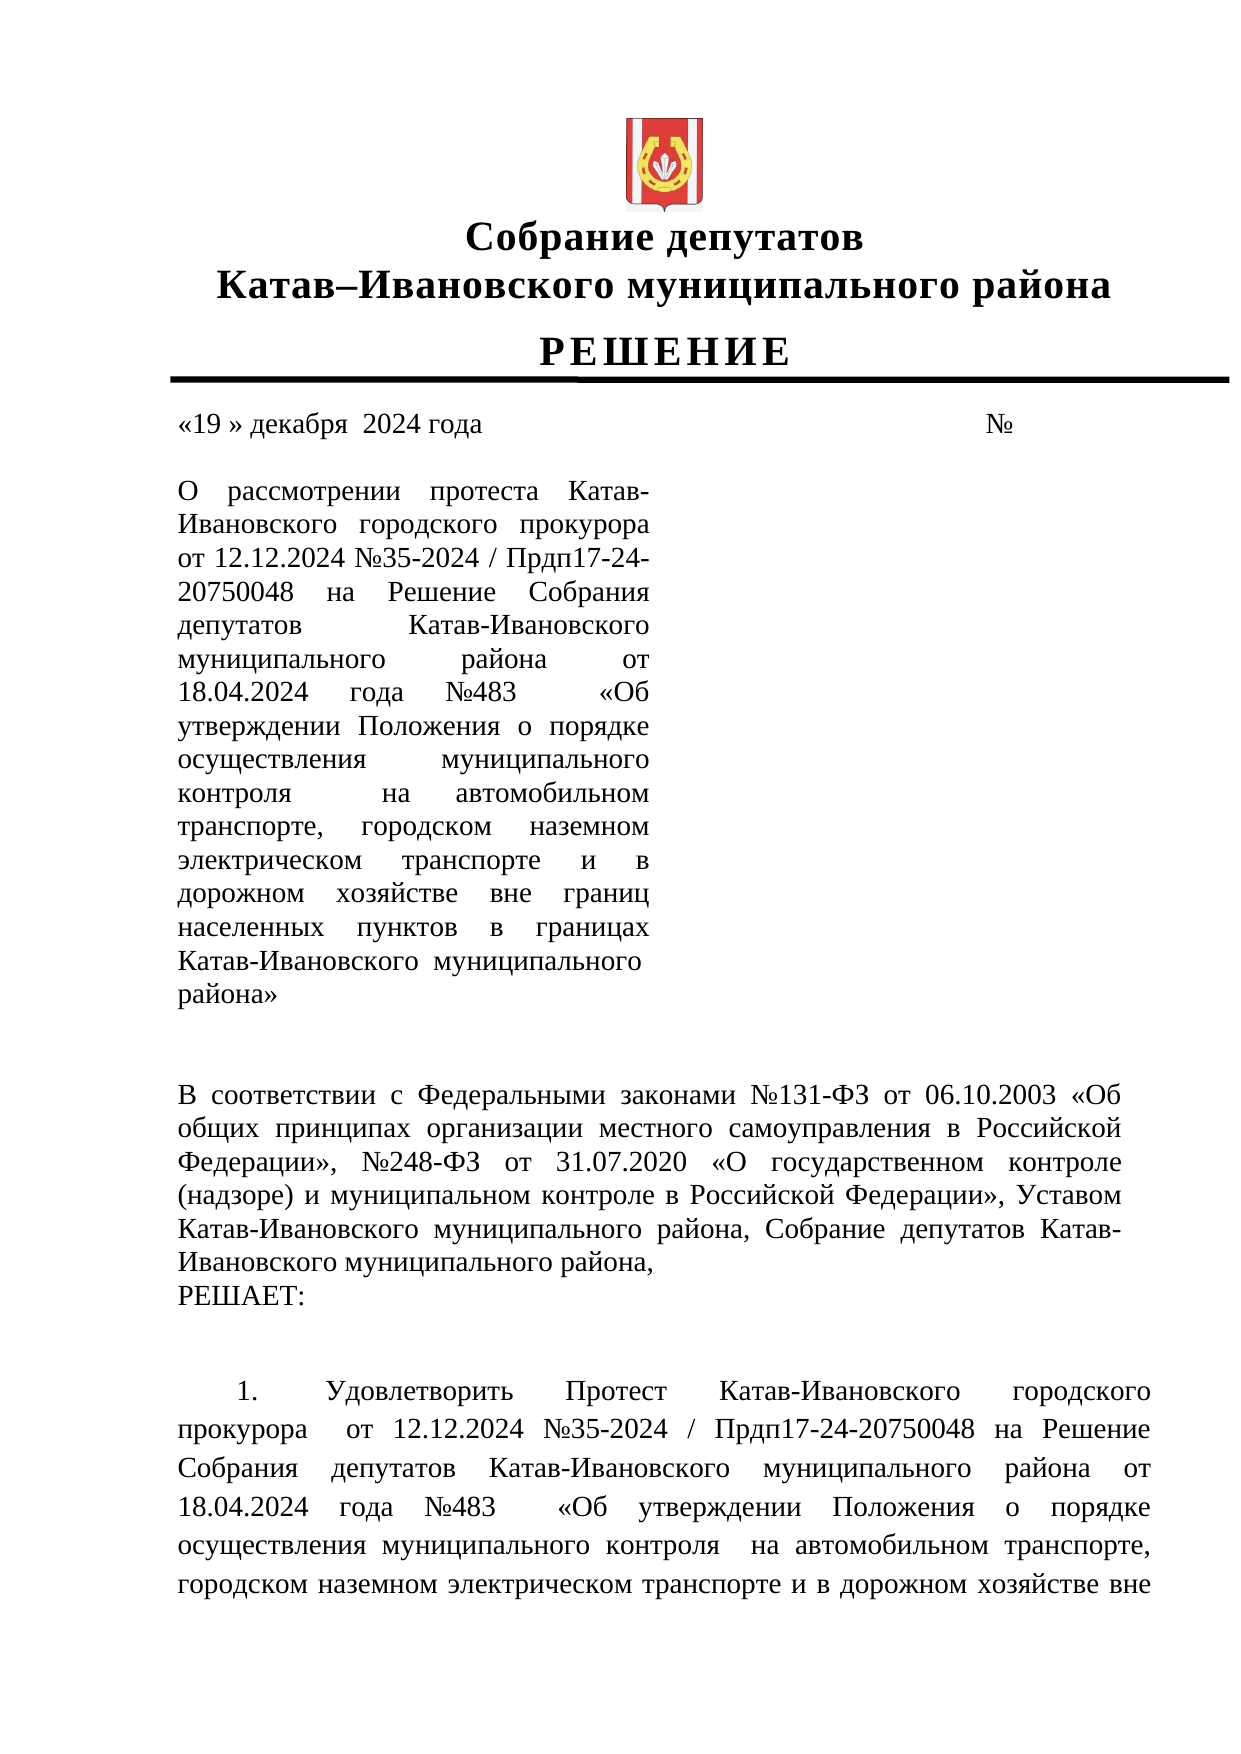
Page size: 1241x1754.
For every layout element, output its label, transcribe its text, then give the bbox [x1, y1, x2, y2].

text О рассмотрении протеста Катав-Ивановского городского прокурора от 12.12.2024 №35-2024 / Прдп17-24-20750048 на Решение Собрания депутатов Катав-Ивановского муниципального района от 18.04.2024 года №483 «Об утверждении Положения о порядке осуществления муниципального контроля на автомобильном транспорте, городском наземном электрическом транспорте и в дорожном хозяйстве вне границ населенных пунктов в границах Катав-Ивановского муниципального [177, 473, 650, 976]
text РЕШАЕТ: [177, 1278, 650, 1312]
text РЕШЕНИЕ [177, 327, 1152, 375]
text «19 » декабря 2024 года № [177, 406, 1152, 439]
text района» [177, 976, 650, 1010]
text Собрание депутатов [177, 212, 1152, 260]
text Катав–Ивановского муниципального района [177, 260, 1152, 308]
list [177, 1373, 1152, 1599]
text В соответствии с Федеральными законами №131-ФЗ от 06.10.2003 «Об общих принципах организации местного самоуправления в Российской Федерации», №248-ФЗ от 31.07.2020 «О государственном контроле (надзоре) и муниципальном контроле в Российской Федерации», Уставом Катав-Ивановского муниципального района, Собрание депутатов Катав-Ивановского муниципального района, [177, 1077, 1122, 1278]
